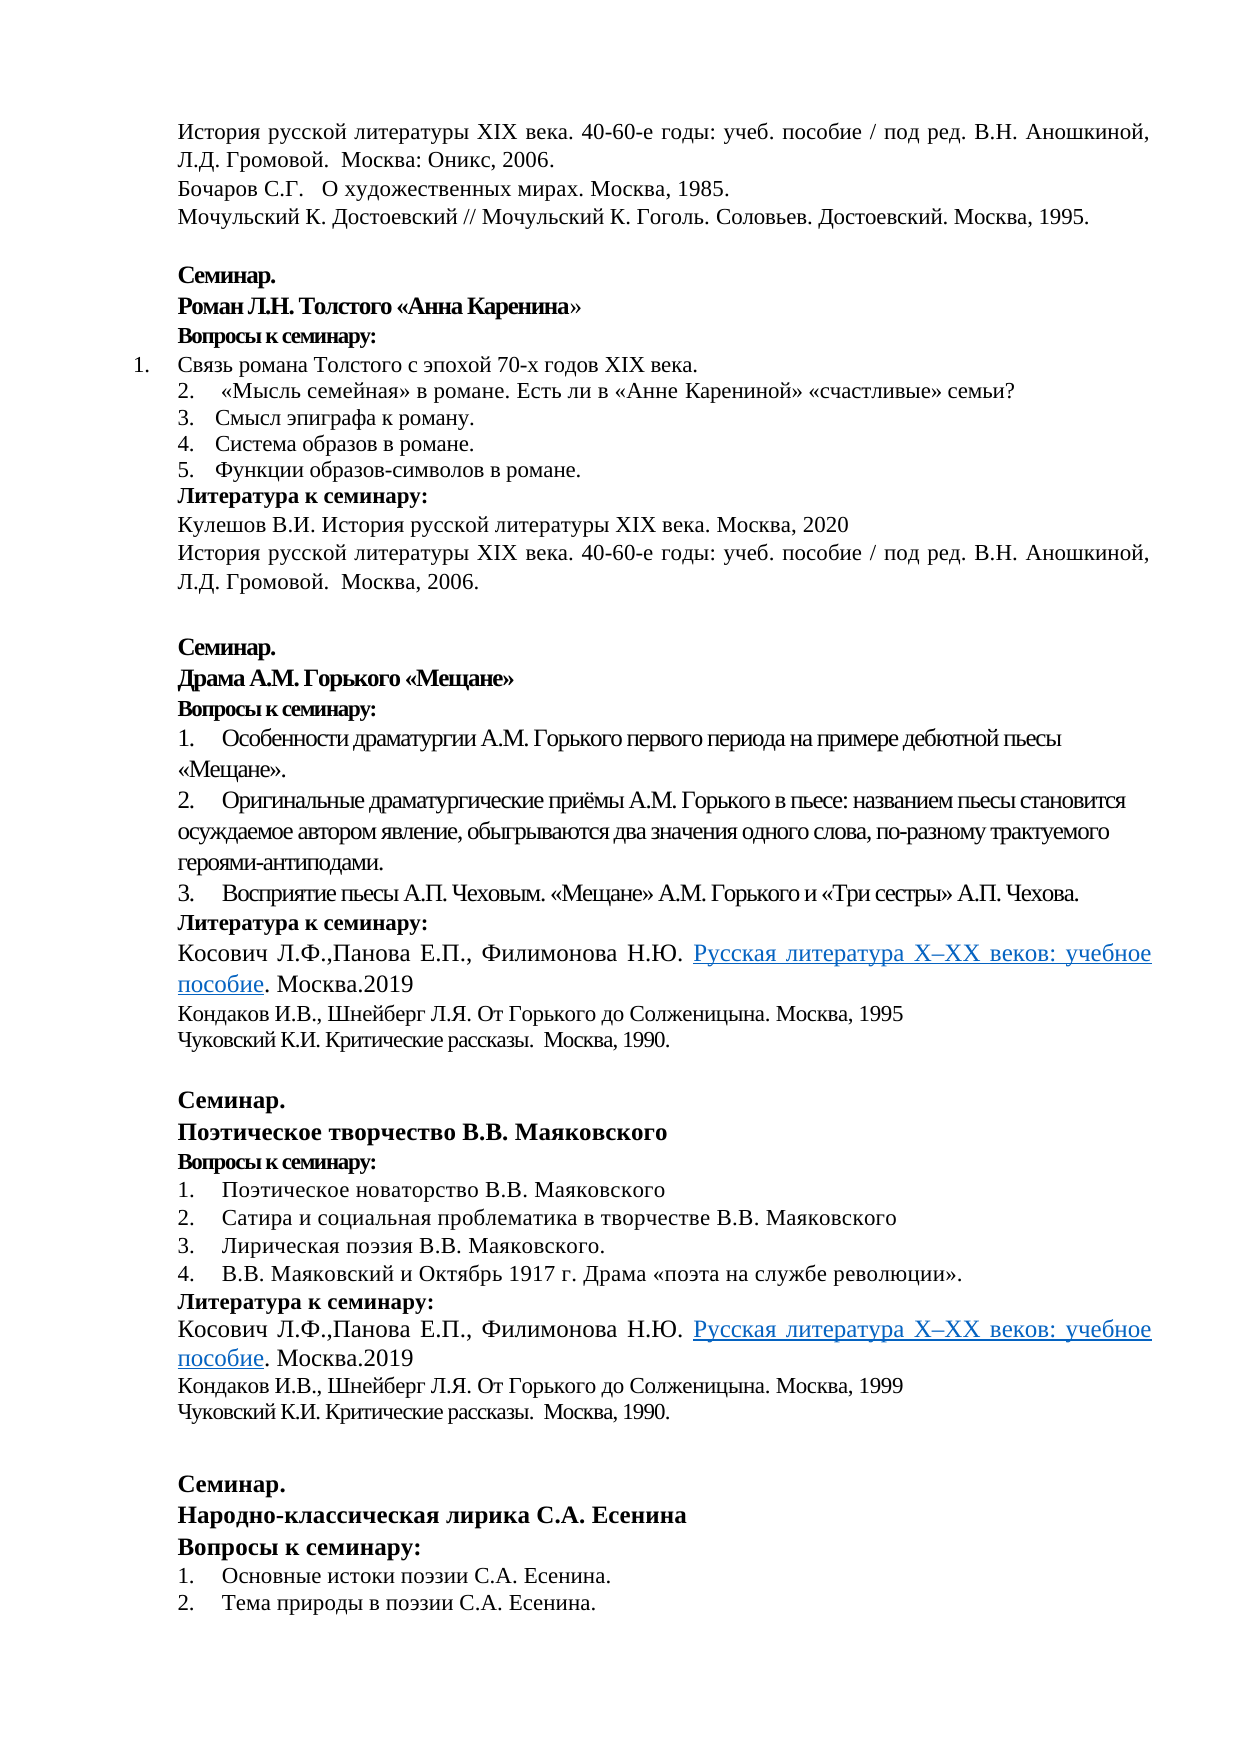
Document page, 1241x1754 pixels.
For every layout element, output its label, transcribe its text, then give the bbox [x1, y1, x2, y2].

text История русской литературы XIX века. 40-60-е годы: учеб. пособие / под ред. В.Н. Аношкиной, Л.Д. Громовой. Москва, 2006. [177, 539, 1152, 594]
list «Мысль семейная» в романе. Есть ли в «Анне Карениной» «счастливые» семьи? [177, 377, 1152, 403]
text Вопросы к семинару: [177, 694, 1152, 721]
text Роман Л.Н. Толстого «Анна Каренина» [177, 291, 1152, 320]
text Кондаков И.В., Шнейберг Л.Я. От Горького до Солженицына. Москва, 1999 [177, 1372, 1152, 1398]
list Поэтическое творчество В.В. Маяковского [177, 1117, 1152, 1145]
list Кондаков И.В., Шнейберг Л.Я. От Горького до Солженицына. Москва, 1995 [177, 1000, 1152, 1026]
list Сатира и социальная проблематика в творчестве В.В. Маяковского [177, 1204, 1152, 1230]
text Семинар. [177, 1469, 1152, 1498]
list Связь романа Толстого с эпохой 70-х годов XIX века. [133, 351, 1152, 377]
text Косович Л.Ф.,Панова Е.П., Филимонова Н.Ю. Русская литература Х–ХХ веков: учебное пособие. Москва.2019 [177, 1314, 1152, 1372]
text Вопросы к семинару: [177, 1148, 1152, 1174]
text Чуковский К.И. Критические рассказы. Москва, 1990. [177, 1398, 1152, 1424]
text Семинар. [177, 260, 1152, 289]
text Мочульский К. Достоевский // Мочульский К. Гоголь. Соловьев. Достоевский. Москва, 1995. [177, 203, 1152, 230]
list Оригинальные драматургические приёмы А.М. Горького в пьесе: названием пьесы становится осуждаемое автором явление, обыгрываются два значения одного слова, по-разному трактуемого героями-антиподами. [177, 785, 1152, 876]
list Основные истоки поэзии С.А. Есенина. [177, 1563, 1152, 1589]
text Литература к семинару: [177, 1288, 1152, 1314]
text Кулешов В.И. История русской литературы XIX века. Москва, 2020 [177, 511, 1152, 537]
list Система образов в романе. [177, 430, 1152, 456]
list В.В. Маяковский и Октябрь 1917 г. Драма «поэта на службе революции». [177, 1260, 1152, 1286]
list Восприятие пьесы А.П. Чеховым. «Мещане» А.М. Горького и «Три сестры» А.П. Чехова. [177, 878, 1152, 907]
list Лирическая поэзия В.В. Маяковского. [177, 1232, 1152, 1258]
text Литература к семинару: [177, 483, 1152, 509]
text Семинар. [177, 632, 1152, 661]
list Семинар. [177, 1086, 1152, 1114]
list Тема природы в поэзии С.А. Есенина. [177, 1589, 1152, 1615]
text Бочаров С.Г. О художественных мирах. Москва, 1985. [177, 175, 1152, 201]
text История русской литературы XIX века. 40-60-е годы: учеб. пособие / под ред. В.Н. Аношкиной, Л.Д. Громовой. Москва: Оникс, 2006. [177, 118, 1152, 173]
list Литература к семинару: [177, 909, 1152, 936]
list Косович Л.Ф.,Панова Е.П., Филимонова Н.Ю. Русская литература Х–ХХ веков: учебное пособие. Москва.2019 [177, 938, 1152, 997]
list Чуковский К.И. Критические рассказы. Москва, 1990. [177, 1026, 1152, 1052]
list Поэтическое новаторство В.В. Маяковского [177, 1176, 1152, 1202]
text Вопросы к семинару: [177, 322, 1152, 349]
list Особенности драматургии А.М. Горького первого периода на примере дебютной пьесы «Мещане». [177, 723, 1152, 783]
text Драма А.М. Горького «Мещане» [177, 663, 1152, 692]
text Народно-классическая лирика С.А. Есенина [177, 1501, 1152, 1529]
list Смысл эпиграфа к роману. [177, 403, 1152, 430]
text Вопросы к семинару: [177, 1532, 1152, 1560]
list Функции образов-символов в романе. [177, 456, 1152, 483]
